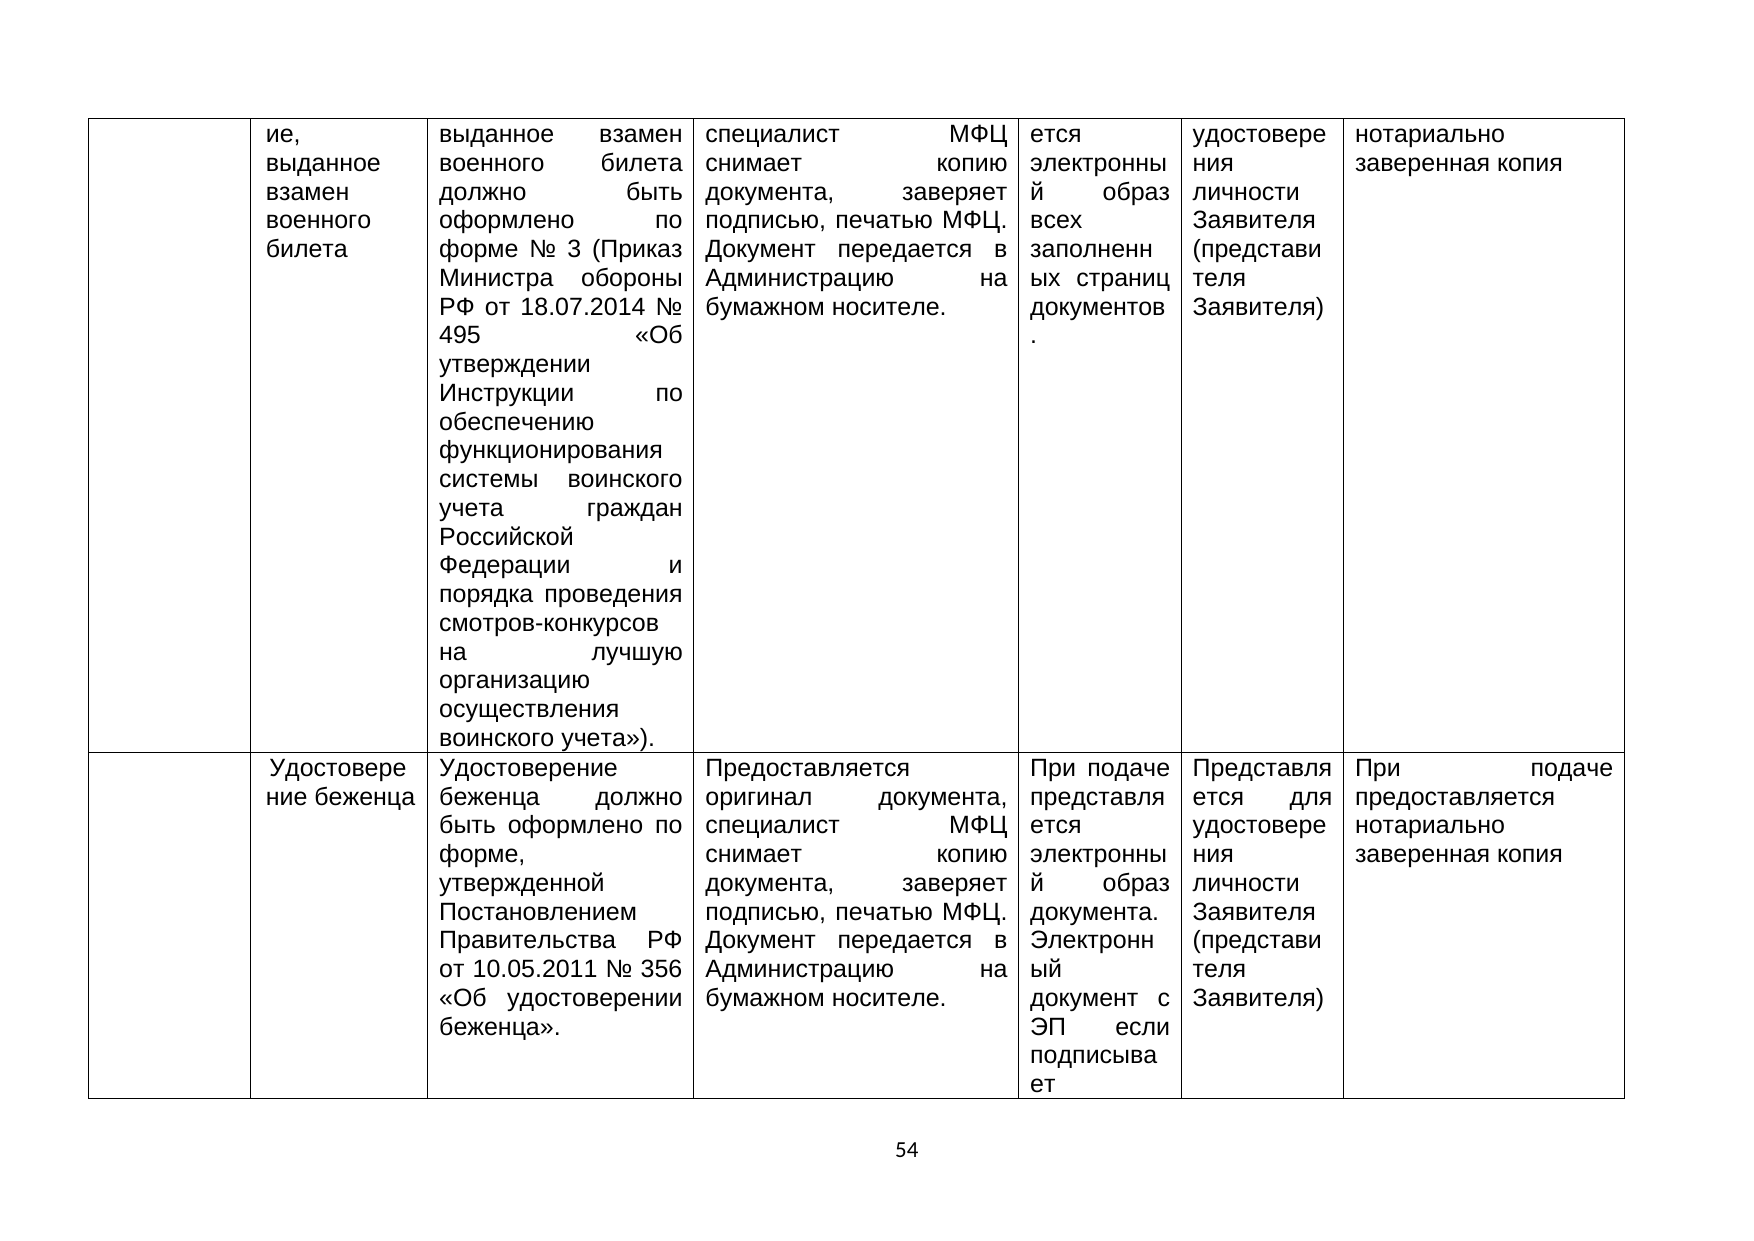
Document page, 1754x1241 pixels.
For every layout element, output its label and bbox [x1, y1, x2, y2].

table_cell [694, 119, 1018, 752]
table_cell [251, 753, 427, 1098]
table_cell [1182, 119, 1343, 752]
table_cell [1344, 119, 1624, 752]
table_cell [1182, 753, 1343, 1098]
table_cell [428, 119, 693, 752]
table_cell [89, 753, 250, 1098]
table_cell [89, 119, 250, 752]
table_cell [1344, 753, 1624, 1098]
table_cell [251, 119, 427, 752]
table_cell [1019, 753, 1181, 1098]
table_cell [1019, 119, 1181, 752]
table_cell [694, 753, 1018, 1098]
table_cell [428, 753, 693, 1098]
